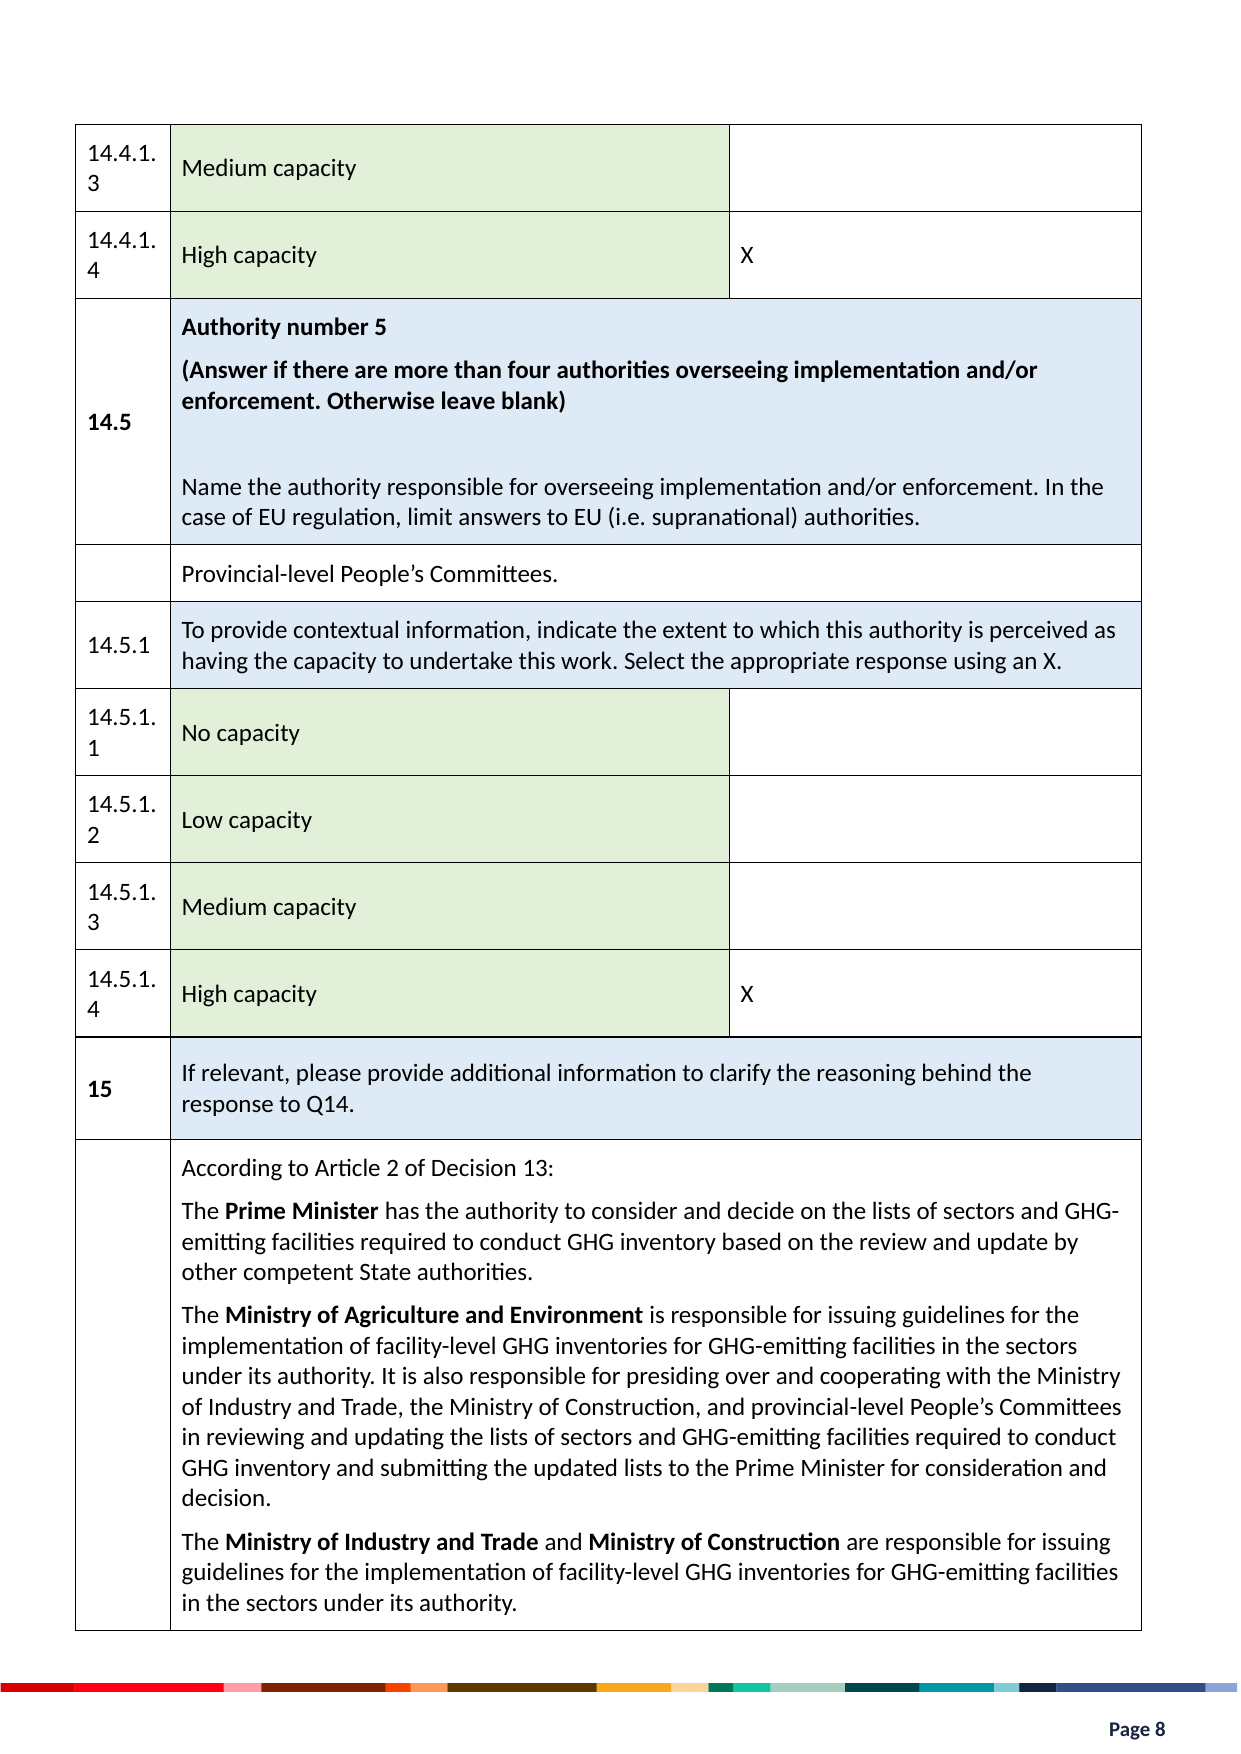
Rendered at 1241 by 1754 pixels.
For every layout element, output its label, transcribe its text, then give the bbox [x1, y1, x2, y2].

table_cell X [730, 950, 1141, 1036]
table_cell 14.5.1.2 [76, 776, 170, 862]
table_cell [171, 1140, 1141, 1630]
table_cell [730, 863, 1141, 949]
table_cell 14.5.1 [76, 602, 170, 688]
table_cell [76, 545, 170, 601]
picture [0, 1683, 1236, 1692]
table_cell 14.4.1.4 [76, 212, 170, 298]
table_cell 15 [76, 1038, 170, 1139]
table_cell No capacity [171, 689, 729, 775]
table_cell Medium capacity [171, 863, 729, 949]
table_cell Medium capacity [171, 125, 729, 211]
table_cell [730, 125, 1141, 211]
table_cell High capacity [171, 212, 729, 298]
table_cell If relevant, please provide additional information to clarify the reasoning behind the response to Q14. [171, 1038, 1141, 1139]
table_cell 14.5.1.4 [76, 950, 170, 1036]
table_cell [76, 1140, 170, 1630]
table_cell 14.5 [76, 299, 170, 544]
table_cell 14.4.1.3 [76, 125, 170, 211]
table_cell X [730, 212, 1141, 298]
table_cell High capacity [171, 950, 729, 1036]
table_cell Low capacity [171, 776, 729, 862]
table_cell 14.5.1.1 [76, 689, 170, 775]
table_cell Provincial-level People’s Committees. [171, 545, 1141, 601]
table_cell [730, 776, 1141, 862]
table_cell Authority number 5 (Answer if there are more than four authorities overseeing implementation and/or enforcement. Otherwise leave blank) Name the authority responsible for overseeing implementation and/or enforcement. In the case of EU regulation, limit answers to EU (i.e. supranational) authorities. [171, 299, 1141, 544]
table_cell [730, 689, 1141, 775]
table_cell To provide contextual information, indicate the extent to which this authority is perceived as having the capacity to undertake this work. Select the appropriate response using an X. [171, 602, 1141, 688]
table_cell 14.5.1.3 [76, 863, 170, 949]
